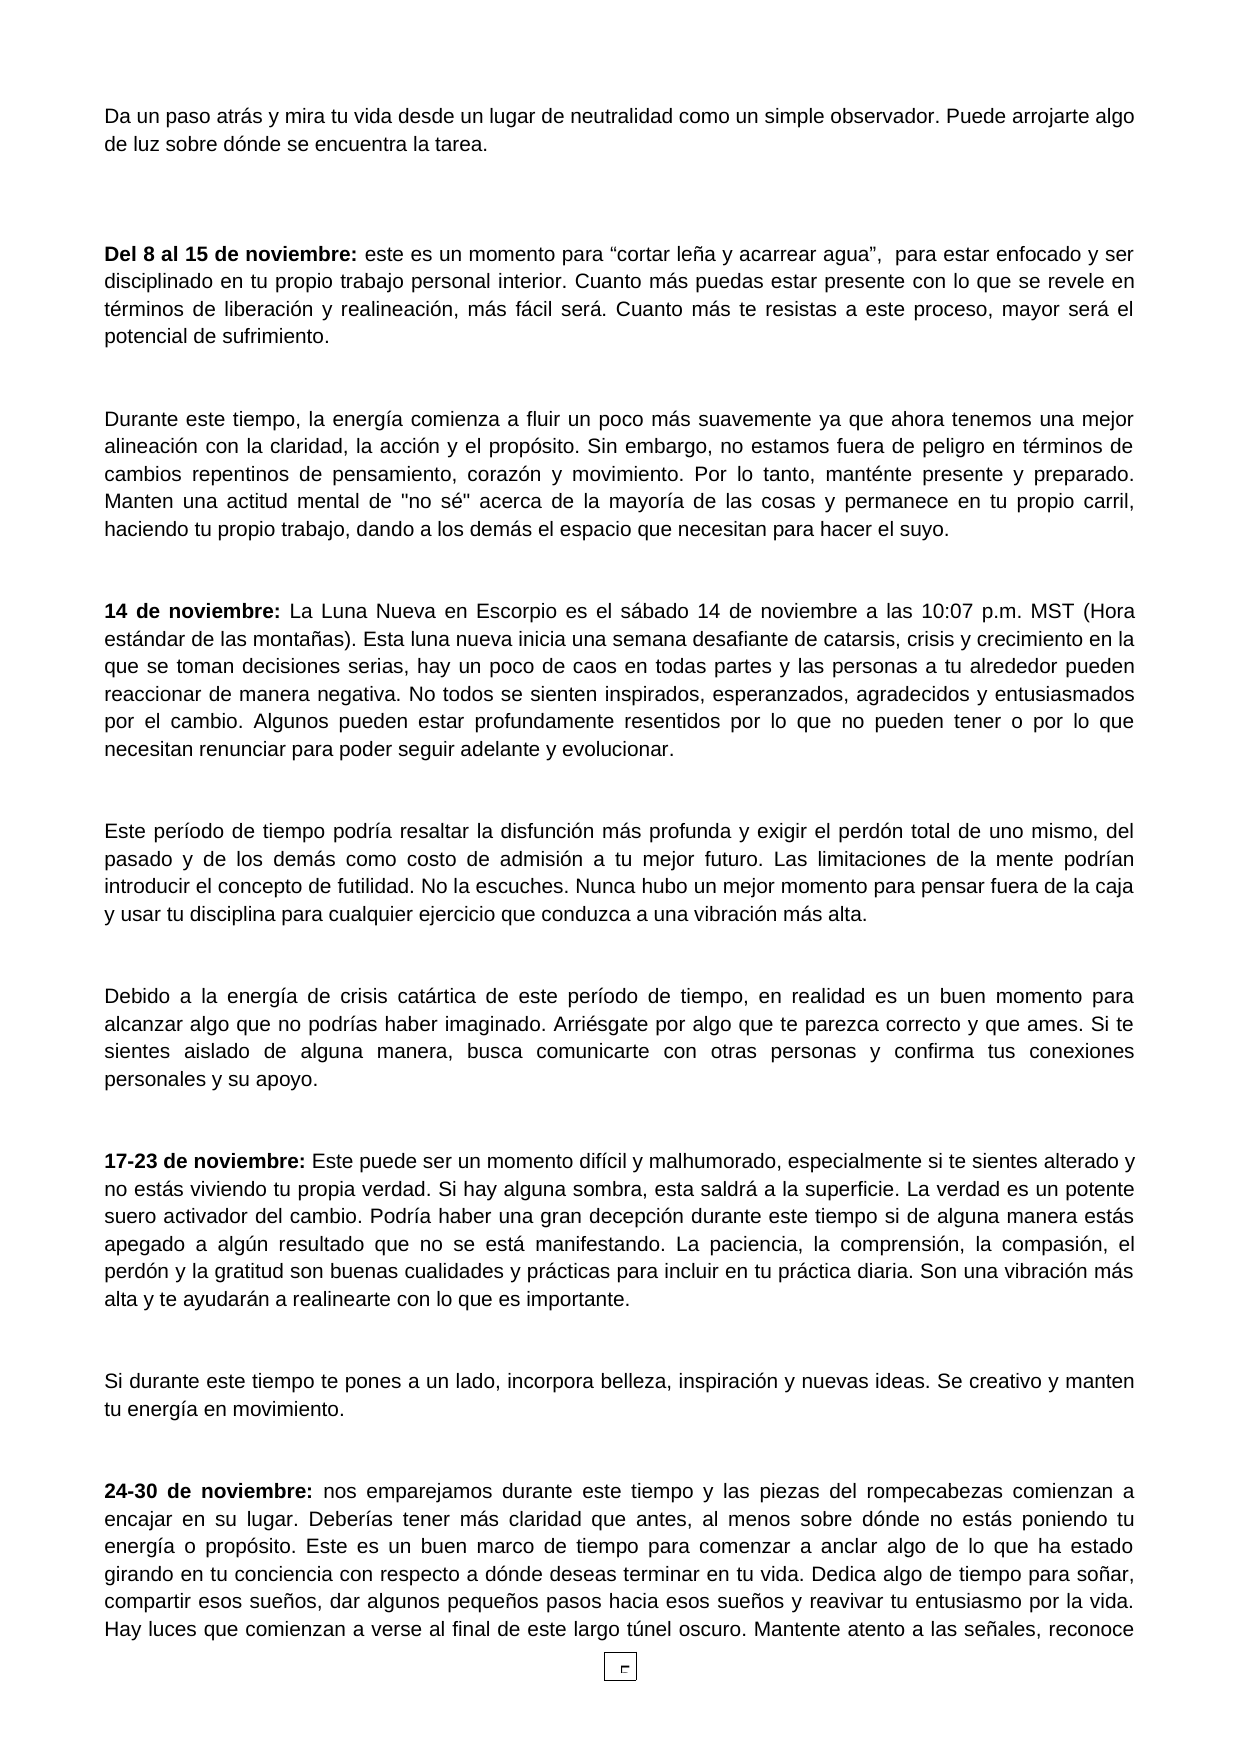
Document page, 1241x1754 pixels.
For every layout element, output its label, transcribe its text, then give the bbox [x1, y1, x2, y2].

text 14 de noviembre: La Luna Nueva en Escorpio es el sábado 14 de noviembre a las 10:07 p.m. MST (Hora estándar de las montañas). Esta luna nueva inicia una semana desafiante de catarsis, crisis y crecimiento en la que se toman decisiones serias, hay un poco de caos en todas partes y las personas a tu alrededor pueden reaccionar de manera negativa. No todos se sienten inspirados, esperanzados, agradecidos y entusiasmados por el cambio. Algunos pueden estar profundamente resentidos por lo que no pueden tener o por lo que necesitan renunciar para poder seguir adelante y evolucionar. [104, 599, 1136, 761]
text Del 8 al 15 de noviembre: este es un momento para “cortar leña y acarrear agua”, para estar enfocado y ser disciplinado en tu propio trabajo personal interior. Cuanto más puedas estar presente con lo que se revele en términos de liberación y realineación, más fácil será. Cuanto más te resistas a este proceso, mayor será el potencial de sufrimiento. [104, 242, 1136, 348]
text Este período de tiempo podría resaltar la disfunción más profunda y exigir el perdón total de uno mismo, del pasado y de los demás como costo de admisión a tu mejor futuro. Las limitaciones de la mente podrían introducir el concepto de futilidad. No la escuches. Nunca hubo un mejor momento para pensar fuera de la caja y usar tu disciplina para cualquier ejercicio que conduzca a una vibración más alta. [104, 819, 1136, 926]
text 17-23 de noviembre: Este puede ser un momento difícil y malhumorado, especialmente si te sientes alterado y no estás viviendo tu propia verdad. Si hay alguna sombra, esta saldrá a la superficie. La verdad es un potente suero activador del cambio. Podría haber una gran decepción durante este tiempo si de alguna manera estás apegado a algún resultado que no se está manifestando. La paciencia, la comprensión, la compasión, el perdón y la gratitud son buenas cualidades y prácticas para incluir en tu práctica diaria. Son una vibración más alta y te ayudarán a realinearte con lo que es importante. [104, 1149, 1136, 1311]
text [104, 1479, 1136, 1641]
text Durante este tiempo, la energía comienza a fluir un poco más suavemente ya que ahora tenemos una mejor alineación con la claridad, la acción y el propósito. Sin embargo, no estamos fuera de peligro en términos de cambios repentinos de pensamiento, corazón y movimiento. Por lo tanto, manténte presente y preparado. Manten una actitud mental de "no sé" acerca de la mayoría de las cosas y permanece en tu propio carril, haciendo tu propio trabajo, dando a los demás el espacio que necesitan para hacer el suyo. [104, 407, 1136, 541]
text Debido a la energía de crisis catártica de este período de tiempo, en realidad es un buen momento para alcanzar algo que no podrías haber imaginado. Arriésgate por algo que te parezca correcto y que ames. Si te sientes aislado de alguna manera, busca comunicarte con otras personas y confirma tus conexiones personales y su apoyo. [104, 984, 1136, 1091]
text Si durante este tiempo te pones a un lado, incorpora belleza, inspiración y nuevas ideas. Se creativo y manten tu energía en movimiento. [104, 1369, 1136, 1421]
text Da un paso atrás y mira tu vida desde un lugar de neutralidad como un simple observador. Puede arrojarte algo de luz sobre dónde se encuentra la tarea. [104, 104, 1136, 156]
